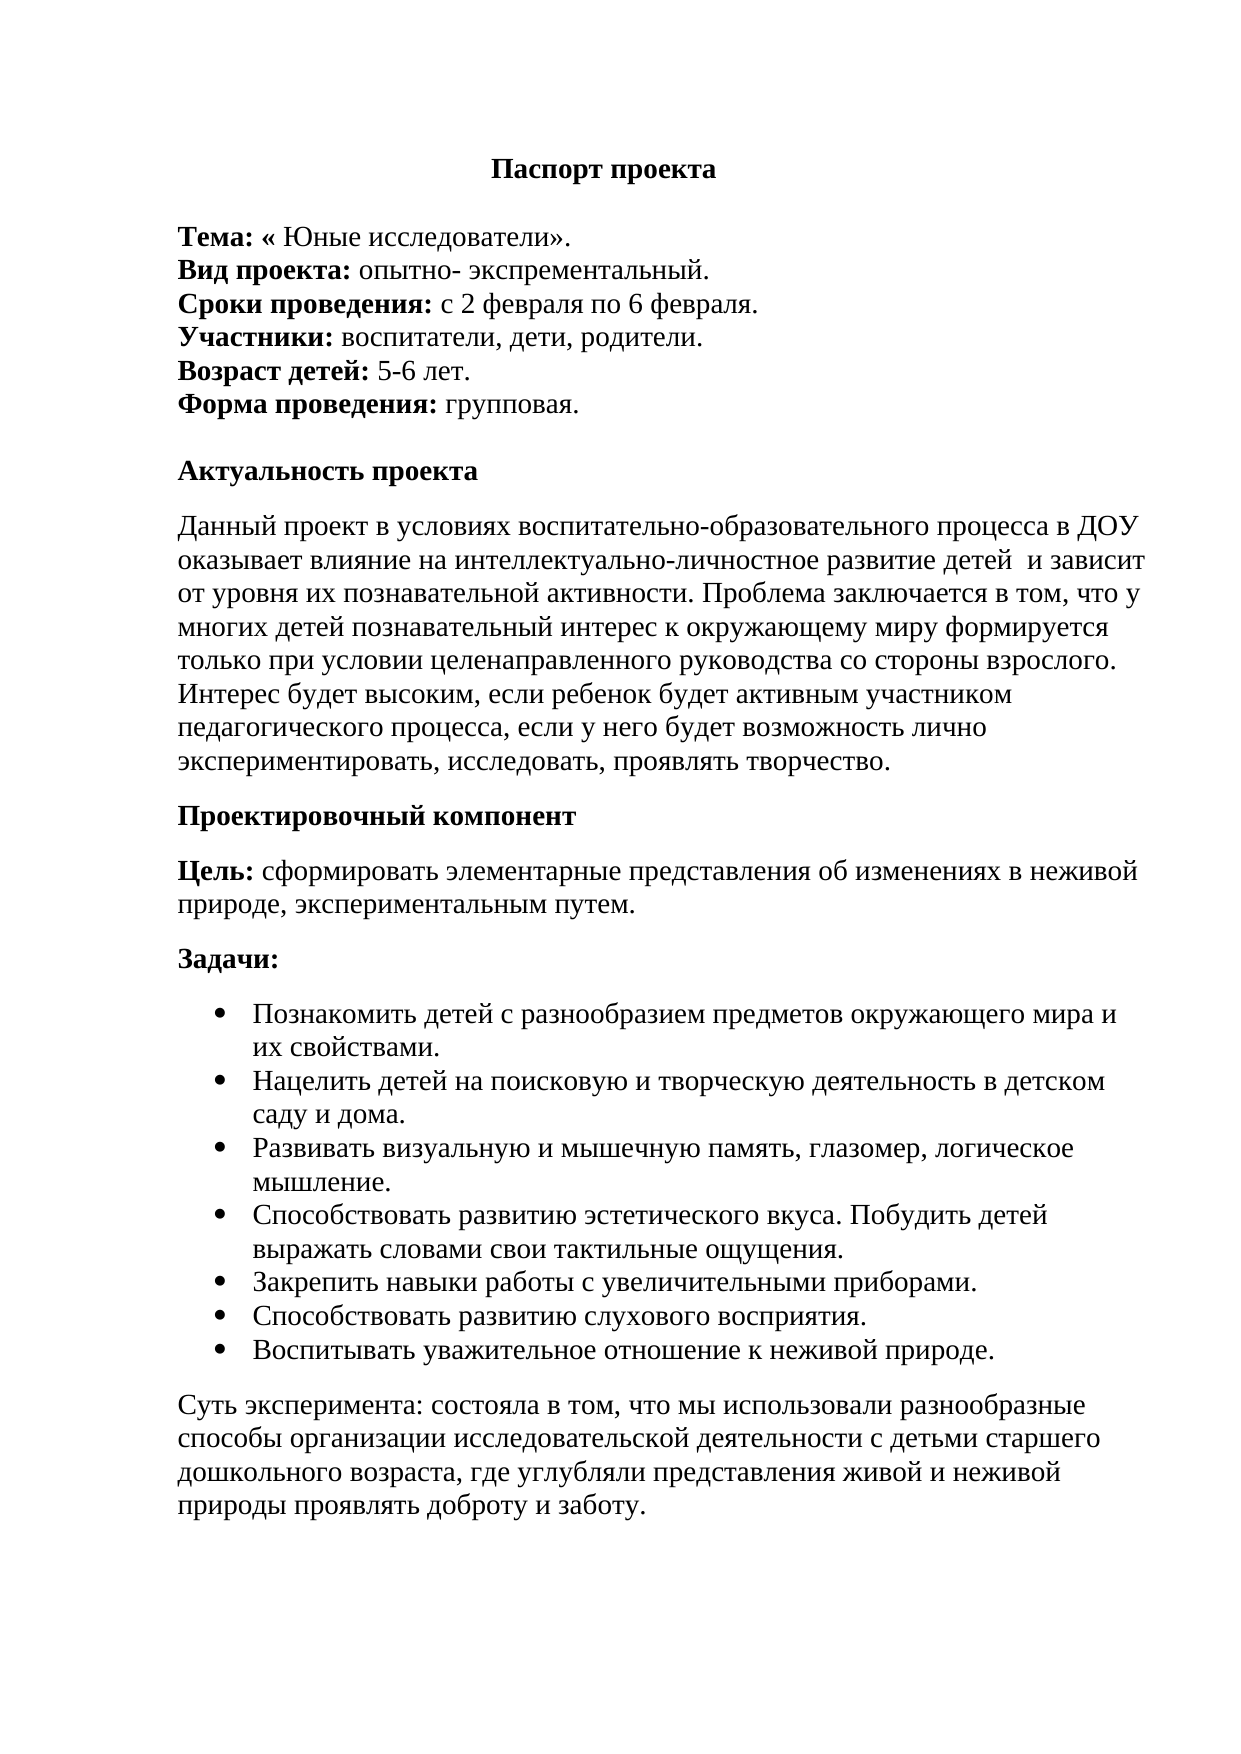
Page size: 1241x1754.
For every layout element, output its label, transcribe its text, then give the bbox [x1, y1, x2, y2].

text Вид проекта: опытно- экспрементальный. [177, 252, 1152, 286]
list Воспитывать уважительное отношение к неживой природе. [215, 1332, 1152, 1366]
text Цель: сформировать элементарные представления об изменениях в неживой природе, экспериментальным путем. [177, 853, 1152, 920]
text Возраст детей: 5-6 лет. [177, 353, 1152, 386]
list Способствовать развитию эстетического вкуса. Побудить детей выражать словами свои тактильные ощущения. [215, 1197, 1152, 1264]
text Актуальность проекта [177, 453, 1152, 487]
list Нацелить детей на поисковую и творческую деятельность в детском саду и дома. [215, 1063, 1152, 1130]
list Способствовать развитию слухового восприятия. [215, 1298, 1152, 1332]
text Форма проведения: групповая. [177, 386, 1152, 420]
text Сроки проведения: с 2 февраля по 6 февраля. [177, 286, 1152, 319]
text Задачи: [177, 941, 1152, 974]
text Суть эксперимента: состояла в том, что мы использовали разнообразные способы организации исследовательской деятельности с детьми старшего дошкольного возраста, где углубляли представления живой и неживой природы проявлять доброту и заботу. [177, 1387, 1152, 1521]
list Развивать визуальную и мышечную память, глазомер, логическое мышление. [215, 1130, 1152, 1197]
text Тема: « Юные исследователи». [177, 219, 1152, 252]
text Участники: воспитатели, дети, родители. [177, 319, 1152, 353]
text Данный проект в условиях воспитательно-образовательного процесса в ДОУ оказывает влияние на интеллектуально-личностное развитие детей и зависит от уровня их познавательной активности. Проблема заключается в том, что у многих детей познавательный интерес к окружающему миру формируется только при условии целенаправленного руководства со стороны взрослого. Интерес будет высоким, если ребенок будет активным участником педагогического процесса, если у него будет возможность лично экспериментировать, исследовать, проявлять творчество. [177, 508, 1152, 777]
text Паспорт проекта [177, 152, 1152, 185]
list Закрепить навыки работы с увеличительными приборами. [215, 1264, 1152, 1298]
list Познакомить детей с разнообразием предметов окружающего мира и их свойствами. [215, 996, 1152, 1063]
text Проектировочный компонент [177, 798, 1152, 831]
